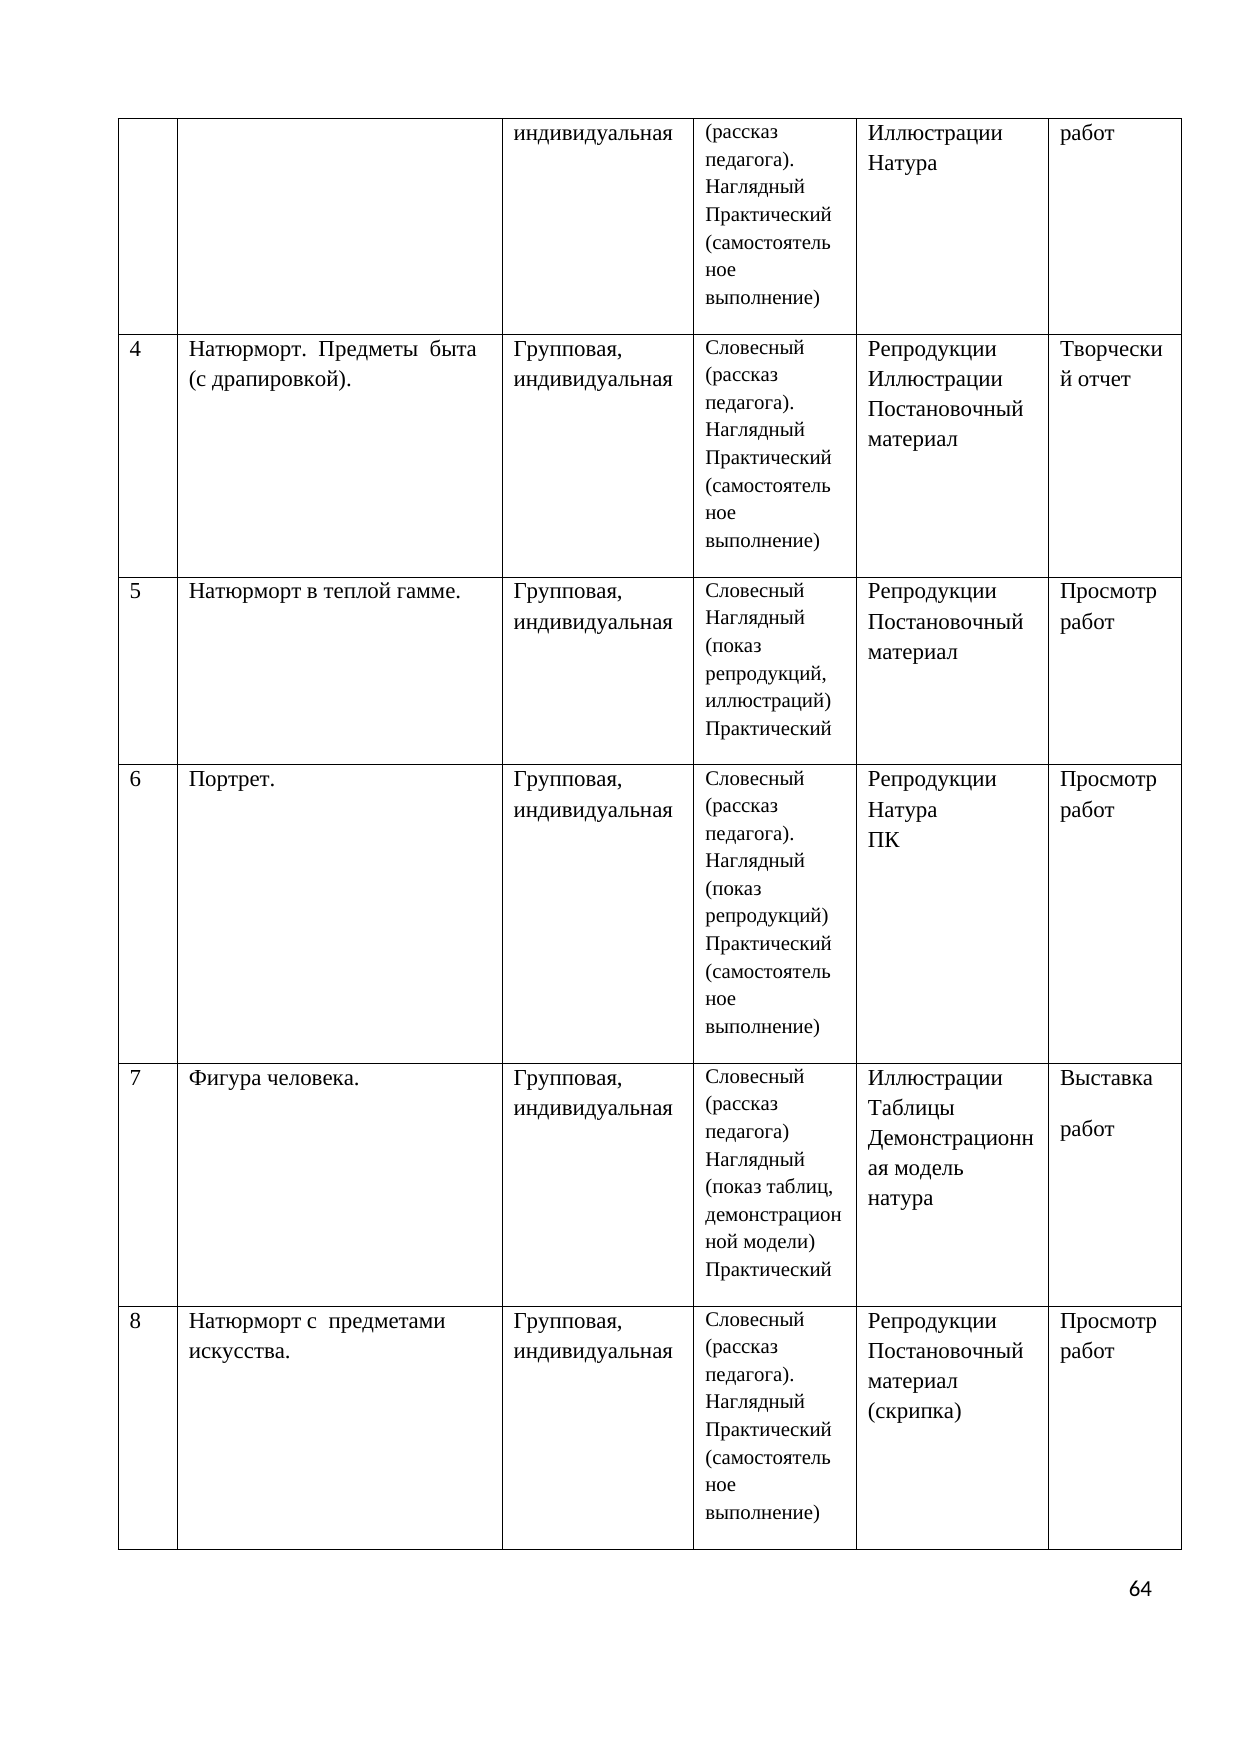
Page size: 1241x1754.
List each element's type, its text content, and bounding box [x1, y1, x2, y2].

table_cell 4 [119, 335, 177, 577]
table_cell Словесный (рассказ педагога). Наглядный Практический (самостоятель ное выполнение) [694, 1307, 856, 1549]
table_cell Натюрморт. Предметы быта (с драпировкой). [178, 335, 502, 577]
table_cell Натюрморт в теплой гамме. [178, 578, 502, 764]
table_cell Групповая, индивидуальная [503, 1064, 693, 1306]
table_cell Словесный Наглядный (показ репродукций, иллюстраций) Практический [694, 578, 856, 764]
table_cell Словесный (рассказ педагога). Наглядный (показ репродукций) Практический (самостоятель ное выполнение) [694, 765, 856, 1063]
table_cell Групповая, индивидуальная [503, 765, 693, 1063]
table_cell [857, 119, 1048, 333]
table_cell 3 [119, 119, 177, 333]
table_cell Творческий отчет [1049, 335, 1181, 577]
table_cell Просмотр работ [1049, 1307, 1181, 1549]
table_cell Репродукции Иллюстрации Постановочный материал [857, 335, 1048, 577]
table_cell Просмотр работ [1049, 578, 1181, 764]
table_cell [694, 119, 856, 333]
table_cell Репродукции Натура ПК [857, 765, 1048, 1063]
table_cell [178, 119, 502, 333]
table_cell Словесный (рассказ педагога). Наглядный Практический (самостоятель ное выполнение) [694, 335, 856, 577]
table_cell 5 [119, 578, 177, 764]
table_cell Выставка работ [1049, 1064, 1181, 1306]
table_cell 6 [119, 765, 177, 1063]
table_cell Портрет. [178, 765, 502, 1063]
table_cell Просмотр работ [1049, 765, 1181, 1063]
table_cell Групповая, индивидуальная [503, 578, 693, 764]
table_cell Групповая, индивидуальная [503, 335, 693, 577]
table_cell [503, 119, 693, 333]
table_cell 7 [119, 1064, 177, 1306]
table_cell Иллюстрации Таблицы Демонстрационная модель натура [857, 1064, 1048, 1306]
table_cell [503, 1307, 693, 1549]
table_cell Фигура человека. [178, 1064, 502, 1306]
table_cell Словесный (рассказ педагога) Наглядный (показ таблиц, демонстрационной модели) Практический [694, 1064, 856, 1306]
table_cell Репродукции Постановочный материал (скрипка) [857, 1307, 1048, 1549]
table_cell Репродукции Постановочный материал [857, 578, 1048, 764]
table_cell Просмотр работ [1049, 119, 1181, 333]
table_cell 8 [119, 1307, 177, 1549]
table_cell Натюрморт с предметами искусства. [178, 1307, 502, 1549]
